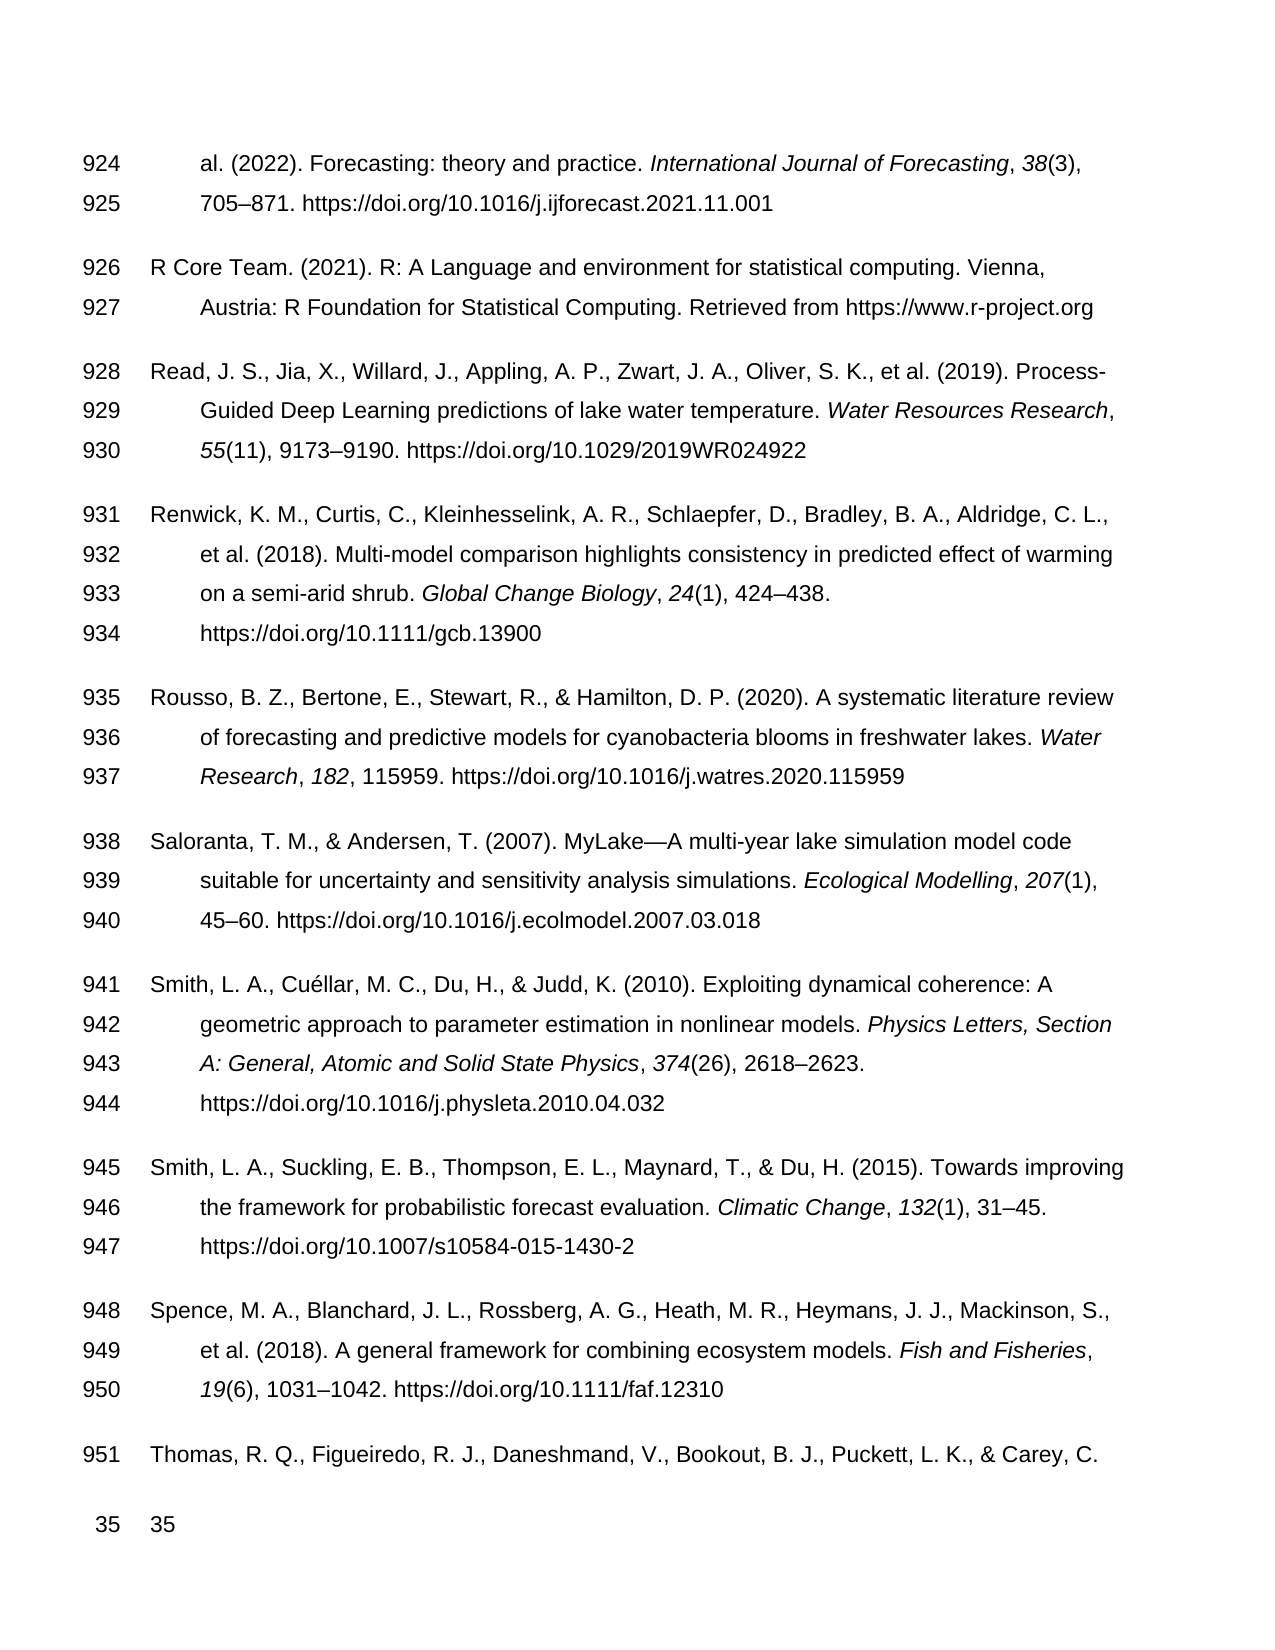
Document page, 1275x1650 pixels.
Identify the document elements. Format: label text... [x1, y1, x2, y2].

text Spence, M. A., Blanchard, J. L., Rossberg, A. G., Heath, M. R., Heymans, J. J., Mackinson, S., et al. (2018). A general framework for combining ecosystem models. Fish and Fisheries, 19(6), 1031–1042. https://doi.org/10.1111/faf.12310 [150, 1297, 1125, 1403]
text Smith, L. A., Suckling, E. B., Thompson, E. L., Maynard, T., & Du, H. (2015). Towards improving the framework for probabilistic forecast evaluation. Climatic Change, 132(1), 31–45. https://doi.org/10.1007/s10584-015-1430-2 [150, 1154, 1125, 1259]
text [150, 1441, 1125, 1467]
text R Core Team. (2021). R: A Language and environment for statistical computing. Vienna, Austria: R Foundation for Statistical Computing. Retrieved from https://www.r-project.org [150, 254, 1125, 320]
text Read, J. S., Jia, X., Willard, J., Appling, A. P., Zwart, J. A., Oliver, S. K., et al. (2019). Process-Guided Deep Learning predictions of lake water temperature. Water Resources Research, 55(11), 9173–9190. https://doi.org/10.1029/2019WR024922 [150, 358, 1125, 463]
text Rousso, B. Z., Bertone, E., Stewart, R., & Hamilton, D. P. (2020). A systematic literature review of forecasting and predictive models for cyanobacteria blooms in freshwater lakes. Water Research, 182, 115959. https://doi.org/10.1016/j.watres.2020.115959 [150, 684, 1125, 789]
text Renwick, K. M., Curtis, C., Kleinhesselink, A. R., Schlaepfer, D., Bradley, B. A., Aldridge, C. L., et al. (2018). Multi-model comparison highlights consistency in predicted effect of warming on a semi-arid shrub. Global Change Biology, 24(1), 424–438. https://doi.org/10.1111/gcb.13900 [150, 501, 1125, 646]
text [150, 150, 1125, 216]
text Smith, L. A., Cuéllar, M. C., Du, H., & Judd, K. (2010). Exploiting dynamical coherence: A geometric approach to parameter estimation in nonlinear models. Physics Letters, Section A: General, Atomic and Solid State Physics, 374(26), 2618–2623. https://doi.org/10.1016/j.physleta.2010.04.032 [150, 971, 1125, 1116]
text Saloranta, T. M., & Andersen, T. (2007). MyLake—A multi-year lake simulation model code suitable for uncertainty and sensitivity analysis simulations. Ecological Modelling, 207(1), 45–60. https://doi.org/10.1016/j.ecolmodel.2007.03.018 [150, 828, 1125, 933]
